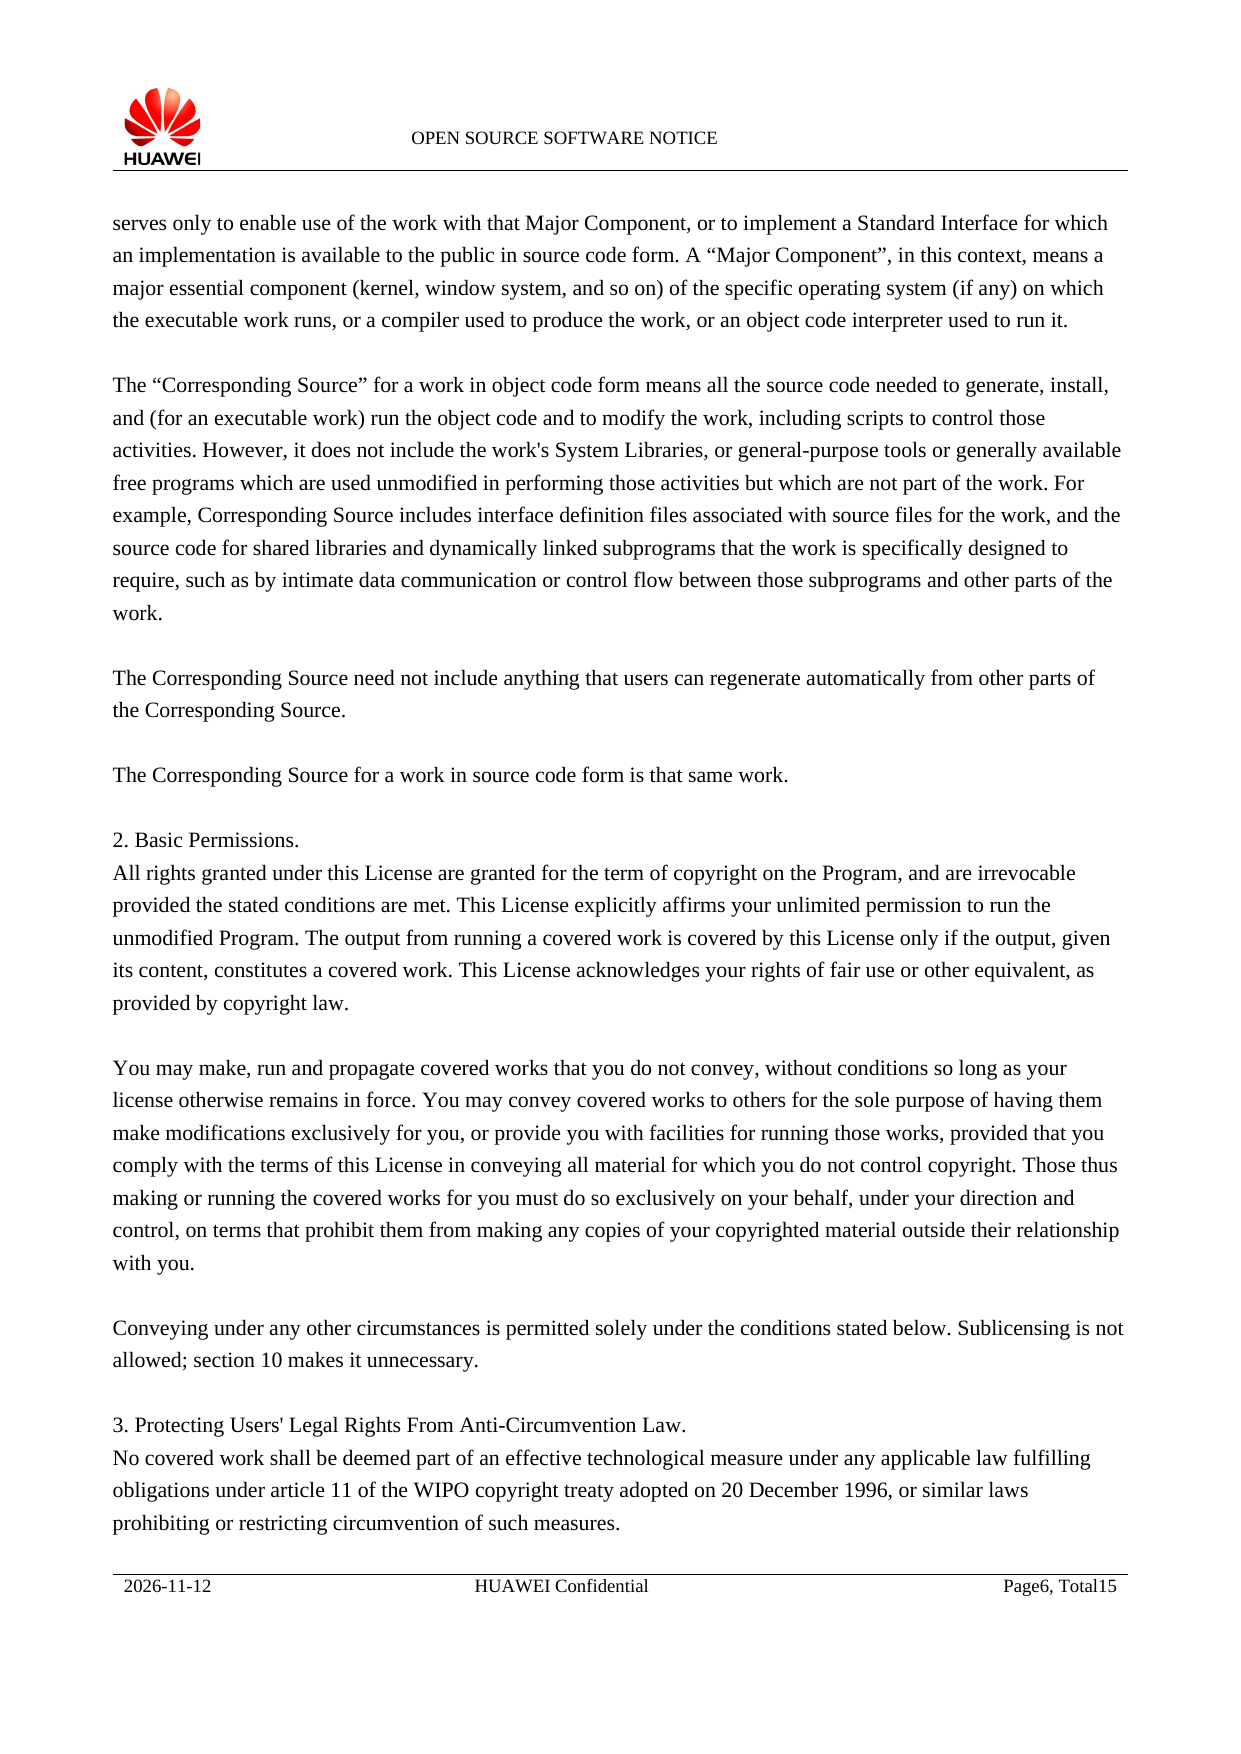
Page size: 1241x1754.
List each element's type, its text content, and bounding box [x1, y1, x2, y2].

picture [124, 88, 201, 165]
